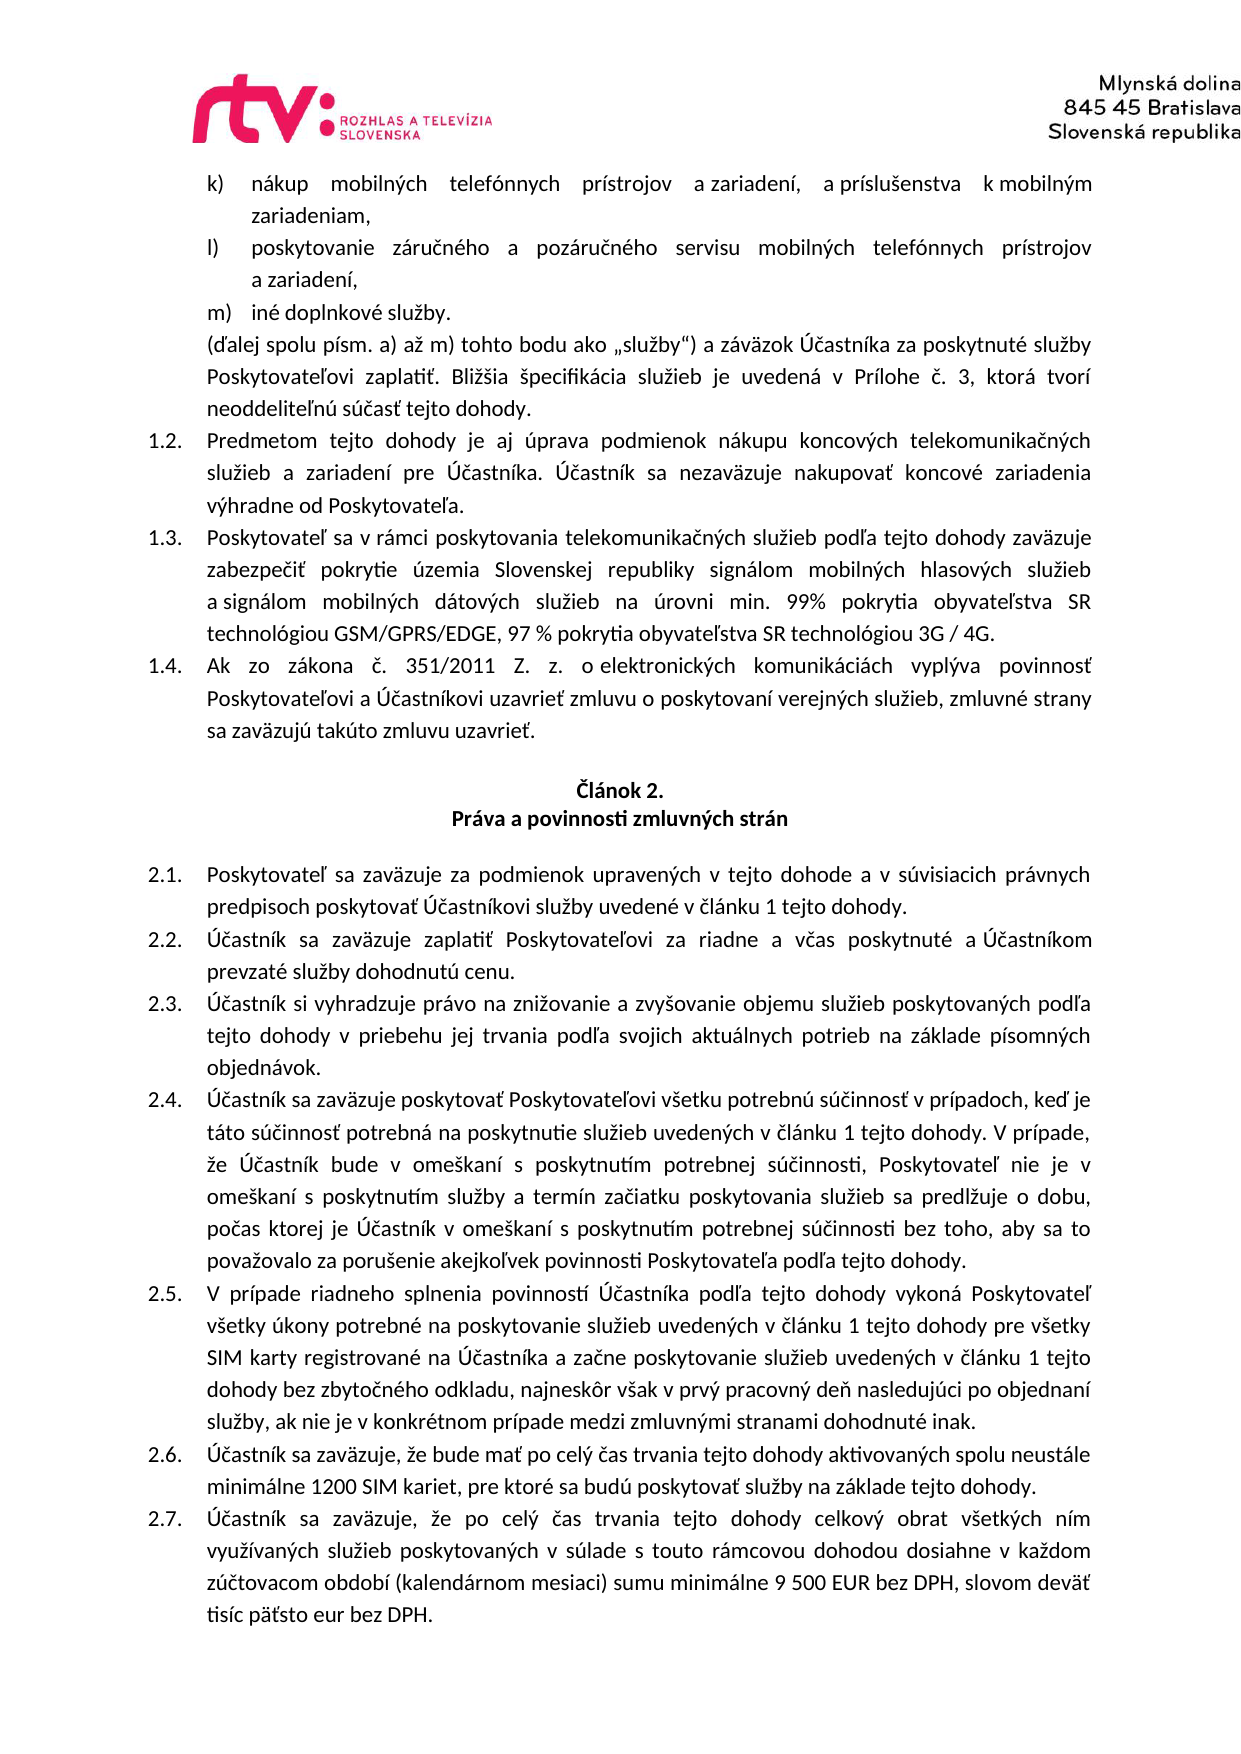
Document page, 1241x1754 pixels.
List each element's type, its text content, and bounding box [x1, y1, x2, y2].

list Účastník sa zaväzuje poskytovať Poskytovateľovi všetku potrebnú súčinnosť v prípadoch, keď je táto súčinnosť potrebná na poskytnutie služieb uvedených v článku 1 tejto dohody. V prípade, že Účastník bude v omeškaní s poskytnutím potrebnej súčinnosti, Poskytovateľ nie je v omeškaní s poskytnutím služby a termín začiatku poskytovania služieb sa predlžuje o dobu, počas ktorej je Účastník v omeškaní s poskytnutím potrebnej súčinnosti bez toho, aby sa to považovalo za porušenie akejkoľvek povinnosti Poskytovateľa podľa tejto dohody. [148, 1086, 1093, 1274]
list Účastník sa zaväzuje, že bude mať po celý čas trvania tejto dohody aktivovaných spolu neustále minimálne 1200 SIM kariet, pre ktoré sa budú poskytovať služby na základe tejto dohody. [148, 1440, 1093, 1500]
list V prípade riadneho splnenia povinností Účastníka podľa tejto dohody vykoná Poskytovateľ všetky úkony potrebné na poskytovanie služieb uvedených v článku 1 tejto dohody pre všetky SIM karty registrované na Účastníka a začne poskytovanie služieb uvedených v článku 1 tejto dohody bez zbytočného odkladu, najneskôr však v prvý pracovný deň nasledujúci po objednaní služby, ak nie je v konkrétnom prípade medzi zmluvnými stranami dohodnuté inak. [148, 1279, 1093, 1436]
list Ak zo zákona č. 351/2011 Z. z. o elektronických komunikáciách vyplýva povinnosť Poskytovateľovi a Účastníkovi uzavrieť zmluvu o poskytovaní verejných služieb, zmluvné strany sa zaväzujú takúto zmluvu uzavrieť. [148, 652, 1093, 744]
list poskytovanie záručného a pozáručného servisu mobilných telefónnych prístrojov a zariadení, [207, 233, 1093, 293]
list Poskytovateľ sa zaväzuje za podmienok upravených v tejto dohode a v súvisiacich právnych predpisoch poskytovať Účastníkovi služby uvedené v článku 1 tejto dohody. [148, 860, 1093, 921]
list Účastník sa zaväzuje, že po celý čas trvania tejto dohody celkový obrat všetkých ním využívaných služieb poskytovaných v súlade s touto rámcovou dohodou dosiahne v každom zúčtovacom období (kalendárnom mesiaci) sumu minimálne 9 500 EUR bez DPH, slovom deväť tisíc päťsto eur bez DPH. [148, 1504, 1093, 1629]
list Účastník sa zaväzuje zaplatiť Poskytovateľovi za riadne a včas poskytnuté a Účastníkom prevzaté služby dohodnutú cenu. [148, 925, 1093, 985]
text Článok 2. [148, 776, 1093, 804]
list iné doplnkové služby. [207, 298, 1093, 326]
list Predmetom tejto dohody je aj úprava podmienok nákupu koncových telekomunikačných služieb a zariadení pre Účastníka. Účastník sa nezaväzuje nakupovať koncové zariadenia výhradne od Poskytovateľa. [148, 426, 1093, 519]
list nákup mobilných telefónnych prístrojov a zariadení, a príslušenstva k mobilným zariadeniam, [207, 169, 1093, 229]
text (ďalej spolu písm. a) až m) tohto bodu ako „služby“) a záväzok Účastníka za poskytnuté služby Poskytovateľovi zaplatiť. Bližšia špecifikácia služieb je uvedená v Prílohe č. 3, ktorá tvorí neoddeliteľnú súčasť tejto dohody. [207, 330, 1093, 422]
list Poskytovateľ sa v rámci poskytovania telekomunikačných služieb podľa tejto dohody zaväzuje zabezpečiť pokrytie územia Slovenskej republiky signálom mobilných hlasových služieb a signálom mobilných dátových služieb na úrovni min. 99% pokrytia obyvateľstva SR technológiou GSM/GPRS/EDGE, 97 % pokrytia obyvateľstva SR technológiou 3G / 4G. [148, 523, 1093, 647]
text Práva a povinnosti zmluvných strán [148, 804, 1093, 832]
list Účastník si vyhradzuje právo na znižovanie a zvyšovanie objemu služieb poskytovaných podľa tejto dohody v priebehu jej trvania podľa svojich aktuálnych potrieb na základe písomných objednávok. [148, 989, 1093, 1081]
